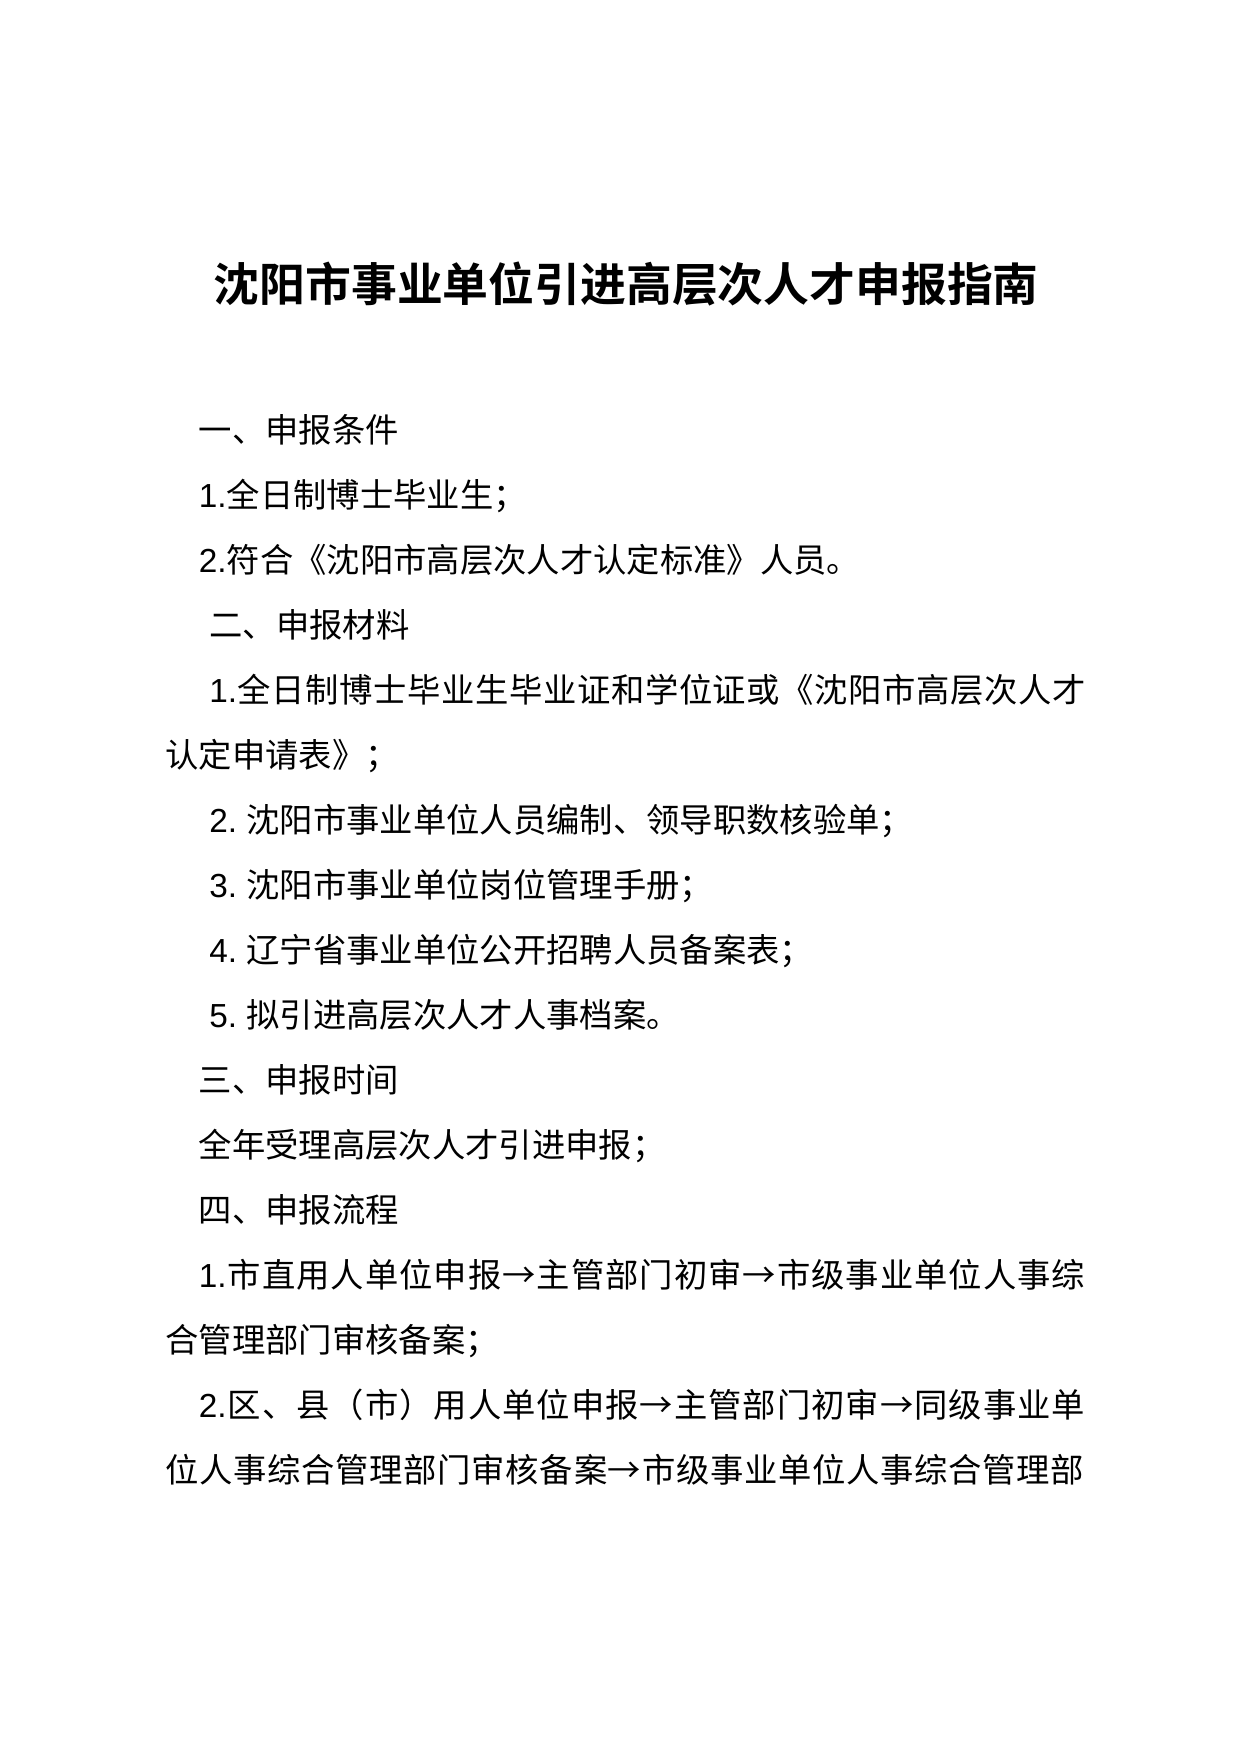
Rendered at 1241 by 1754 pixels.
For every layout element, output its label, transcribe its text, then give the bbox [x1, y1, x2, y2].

list 1.全日制博士毕业生毕业证和学位证或《沈阳市高层次人才认定申请表》； [165, 655, 1087, 785]
text 二、申报材料 [209, 590, 1087, 655]
text 四、申报流程 [165, 1175, 1087, 1240]
list 3. 沈阳市事业单位岗位管理手册； [209, 850, 1087, 915]
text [165, 1370, 1087, 1500]
text 沈阳市事业单位引进高层次人才申报指南 [165, 233, 1087, 330]
list 2. 沈阳市事业单位人员编制、领导职数核验单； [209, 785, 1087, 850]
text 全年受理高层次人才引进申报； [165, 1110, 1087, 1175]
text 1.市直用人单位申报→主管部门初审→市级事业单位人事综合管理部门审核备案； [165, 1240, 1087, 1370]
list 4. 辽宁省事业单位公开招聘人员备案表； [209, 915, 1087, 980]
list 5. 拟引进高层次人才人事档案。 [209, 980, 1087, 1045]
text 一、申报条件 [165, 395, 1087, 460]
text 三、申报时间 [165, 1045, 1087, 1110]
text 2.符合《沈阳市高层次人才认定标准》人员。 [165, 525, 1087, 590]
text 1.全日制博士毕业生； [165, 460, 1087, 525]
